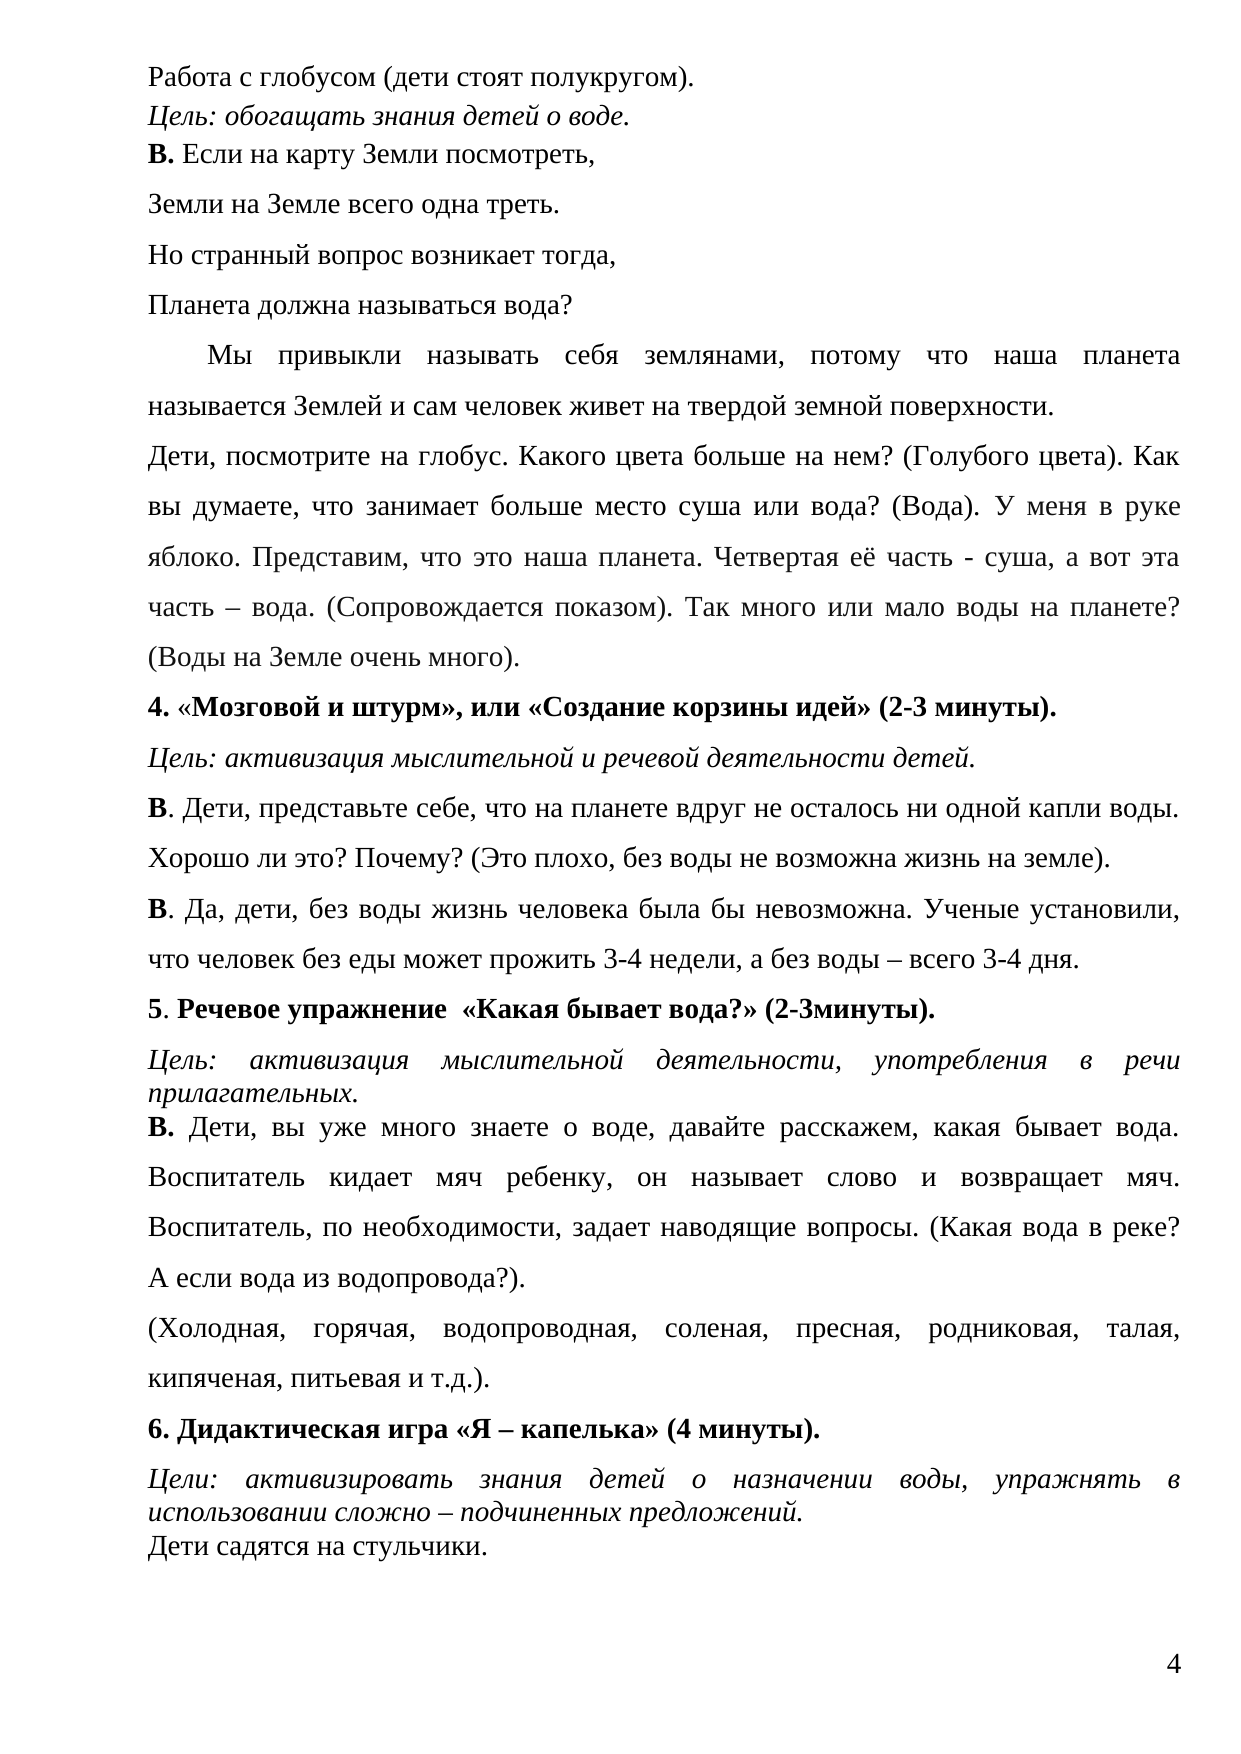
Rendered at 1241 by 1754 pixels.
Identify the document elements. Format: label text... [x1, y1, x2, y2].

text В. Да, дети, без воды жизнь человека была бы невозможна. Ученые установили, что человек без еды может прожить 3-4 недели, а без воды – всего 3-4 дня. [148, 891, 1181, 975]
text В. Дети, представьте себе, что на планете вдруг не осталось ни одной капли воды. Хорошо ли это? Почему? (Это плохо, без воды не возможна жизнь на земле). [148, 790, 1181, 874]
text 4. «Мозговой и штурм», или «Создание корзины идей» (2-3 минуты). [148, 689, 1181, 723]
subtitle Дети садятся на стульчики. [148, 1528, 1181, 1562]
text Цель: активизация мыслительной деятельности, употребления в речи прилагательных. [148, 1042, 1181, 1109]
text В. Если на карту Земли посмотреть, [148, 136, 1181, 170]
text Работа с глобусом (дети стоят полукругом). [148, 59, 1181, 93]
text В. Дети, вы уже много знаете о воде, давайте расскажем, какая бывает вода. Воспитатель кидает мяч ребенку, он называет слово и возвращает мяч. Воспитатель, по необходимости, задает наводящие вопросы. (Какая вода в реке? А если вода из водопровода?). [148, 1109, 1181, 1293]
subtitle Цели: активизировать знания детей о назначении воды, упражнять в использовании сложно – подчиненных предложений. [148, 1461, 1181, 1528]
text Земли на Земле всего одна треть. [148, 186, 1181, 220]
text Но странный вопрос возникает тогда, [148, 237, 1181, 270]
subtitle 6. Дидактическая игра «Я – капелька» (4 минуты). [148, 1411, 1181, 1444]
text Планета должна называться вода? [148, 287, 1181, 321]
text Дети, посмотрите на глобус. Какого цвета больше на нем? (Голубого цвета). Как вы думаете, что занимает больше место суша или вода? (Вода). У меня в руке яблоко. Представим, что это наша планета. Четвертая её часть - суша, а вот эта часть – вода. (Сопровождается показом). Так много или мало воды на планете? (Воды на Земле очень много). [148, 438, 1181, 673]
text Цель: активизация мыслительной и речевой деятельности детей. [148, 740, 1181, 773]
text Мы привыкли называть себя землянами, потому что наша планета называется Землей и сам человек живет на твердой земной поверхности. [148, 337, 1181, 421]
text (Холодная, горячая, водопроводная, соленая, пресная, родниковая, талая, кипяченая, питьевая и т.д.). [148, 1310, 1181, 1394]
text Цель: обогащать знания детей о воде. [148, 98, 1181, 131]
text 5. Речевое упражнение «Какая бывает вода?» (2-3минуты). [148, 991, 1181, 1025]
